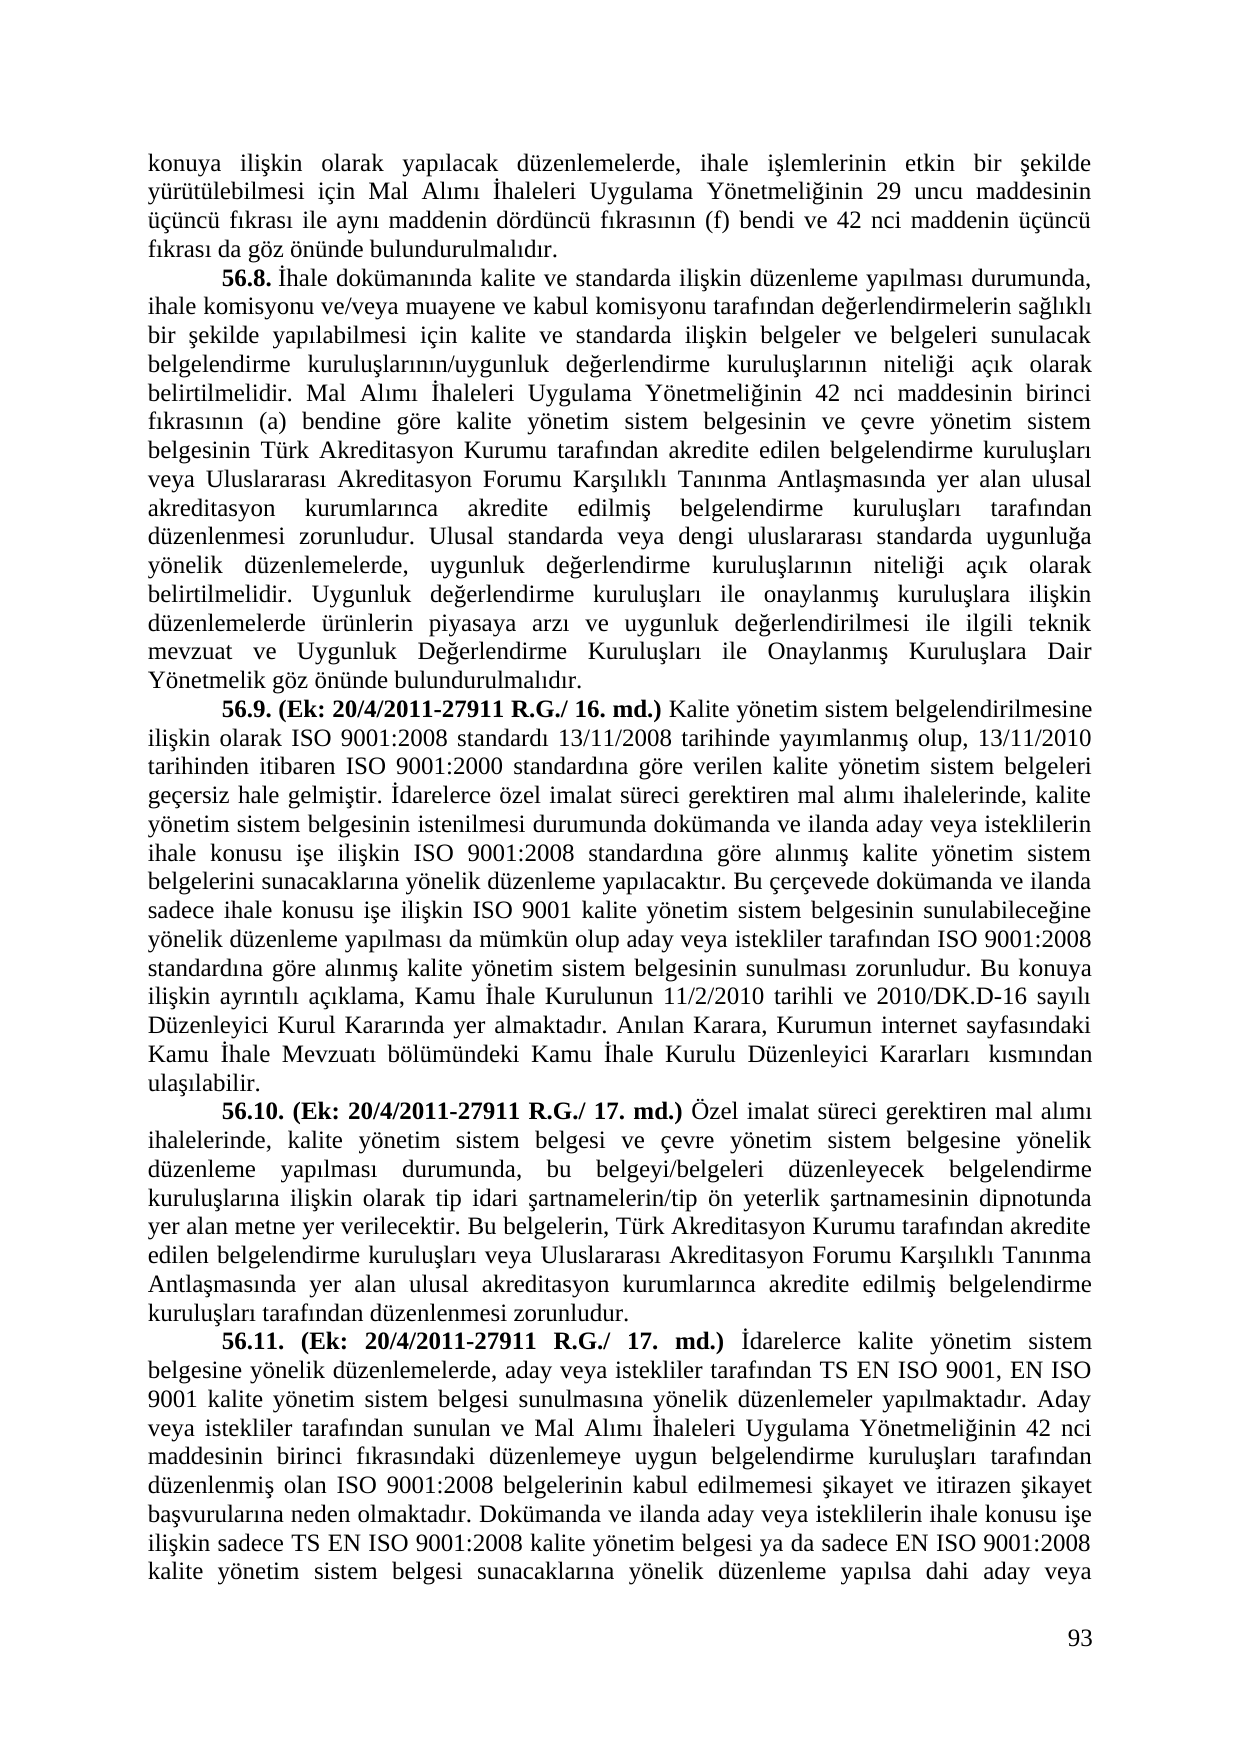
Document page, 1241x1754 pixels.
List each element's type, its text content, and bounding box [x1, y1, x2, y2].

text 56.8. İhale dokümanında kalite ve standarda ilişkin düzenleme yapılması durumunda, ihale komisyonu ve/veya muayene ve kabul komisyonu tarafından değerlendirmelerin sağlıklı bir şekilde yapılabilmesi için kalite ve standarda ilişkin belgeler ve belgeleri sunulacak belgelendirme kuruluşlarının/uygunluk değerlendirme kuruluşlarının niteliği açık olarak belirtilmelidir. Mal Alımı İhaleleri Uygulama Yönetmeliğinin 42 nci maddesinin birinci fıkrasının (a) bendine göre kalite yönetim sistem belgesinin ve çevre yönetim sistem belgesinin Türk Akreditasyon Kurumu tarafından akredite edilen belgelendirme kuruluşları veya Uluslararası Akreditasyon Forumu Karşılıklı Tanınma Antlaşmasında yer alan ulusal akreditasyon kurumlarınca akredite edilmiş belgelendirme kuruluşları tarafından düzenlenmesi zorunludur. Ulusal standarda veya dengi uluslararası standarda uygunluğa yönelik düzenlemelerde, uygunluk değerlendirme kuruluşlarının niteliği açık olarak belirtilmelidir. Uygunluk değerlendirme kuruluşları ile onaylanmış kuruluşlara ilişkin düzenlemelerde ürünlerin piyasaya arzı ve uygunluk değerlendirilmesi ile ilgili teknik mevzuat ve Uygunluk Değerlendirme Kuruluşları ile Onaylanmış Kuruluşlara Dair Yönetmelik göz önünde bulundurulmalıdır. [148, 263, 1092, 694]
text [148, 1326, 1092, 1585]
text 56.9. (Ek: 20/4/2011-27911 R.G./ 16. md.) Kalite yönetim sistem belgelendirilmesine ilişkin olarak ISO 9001:2008 standardı 13/11/2008 tarihinde yayımlanmış olup, 13/11/2010 tarihinden itibaren ISO 9001:2000 standardına göre verilen kalite yönetim sistem belgeleri geçersiz hale gelmiştir. İdarelerce özel imalat süreci gerektiren mal alımı ihalelerinde, kalite yönetim sistem belgesinin istenilmesi durumunda dokümanda ve ilanda aday veya isteklilerin ihale konusu işe ilişkin ISO 9001:2008 standardına göre alınmış kalite yönetim sistem belgelerini sunacaklarına yönelik düzenleme yapılacaktır. Bu çerçevede dokümanda ve ilanda sadece ihale konusu işe ilişkin ISO 9001 kalite yönetim sistem belgesinin sunulabileceğine yönelik düzenleme yapılması da mümkün olup aday veya istekliler tarafından ISO 9001:2008 standardına göre alınmış kalite yönetim sistem belgesinin sunulması zorunludur. Bu konuya ilişkin ayrıntılı açıklama, Kamu İhale Kurulunun 11/2/2010 tarihli ve 2010/DK.D-16 sayılı Düzenleyici Kurul Kararında yer almaktadır. Anılan Karara, Kurumun internet sayfasındaki Kamu İhale Mevzuatı bölümündeki Kamu İhale Kurulu Düzenleyici Kararları kısmından ulaşılabilir. [148, 694, 1092, 1096]
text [148, 148, 1092, 263]
text 56.10. (Ek: 20/4/2011-27911 R.G./ 17. md.) Özel imalat süreci gerektiren mal alımı ihalelerinde, kalite yönetim sistem belgesi ve çevre yönetim sistem belgesine yönelik düzenleme yapılması durumunda, bu belgeyi/belgeleri düzenleyecek belgelendirme kuruluşlarına ilişkin olarak tip idari şartnamelerin/tip ön yeterlik şartnamesinin dipnotunda yer alan metne yer verilecektir. Bu belgelerin, Türk Akreditasyon Kurumu tarafından akredite edilen belgelendirme kuruluşları veya Uluslararası Akreditasyon Forumu Karşılıklı Tanınma Antlaşmasında yer alan ulusal akreditasyon kurumlarınca akredite edilmiş belgelendirme kuruluşları tarafından düzenlenmesi zorunludur. [148, 1096, 1092, 1326]
